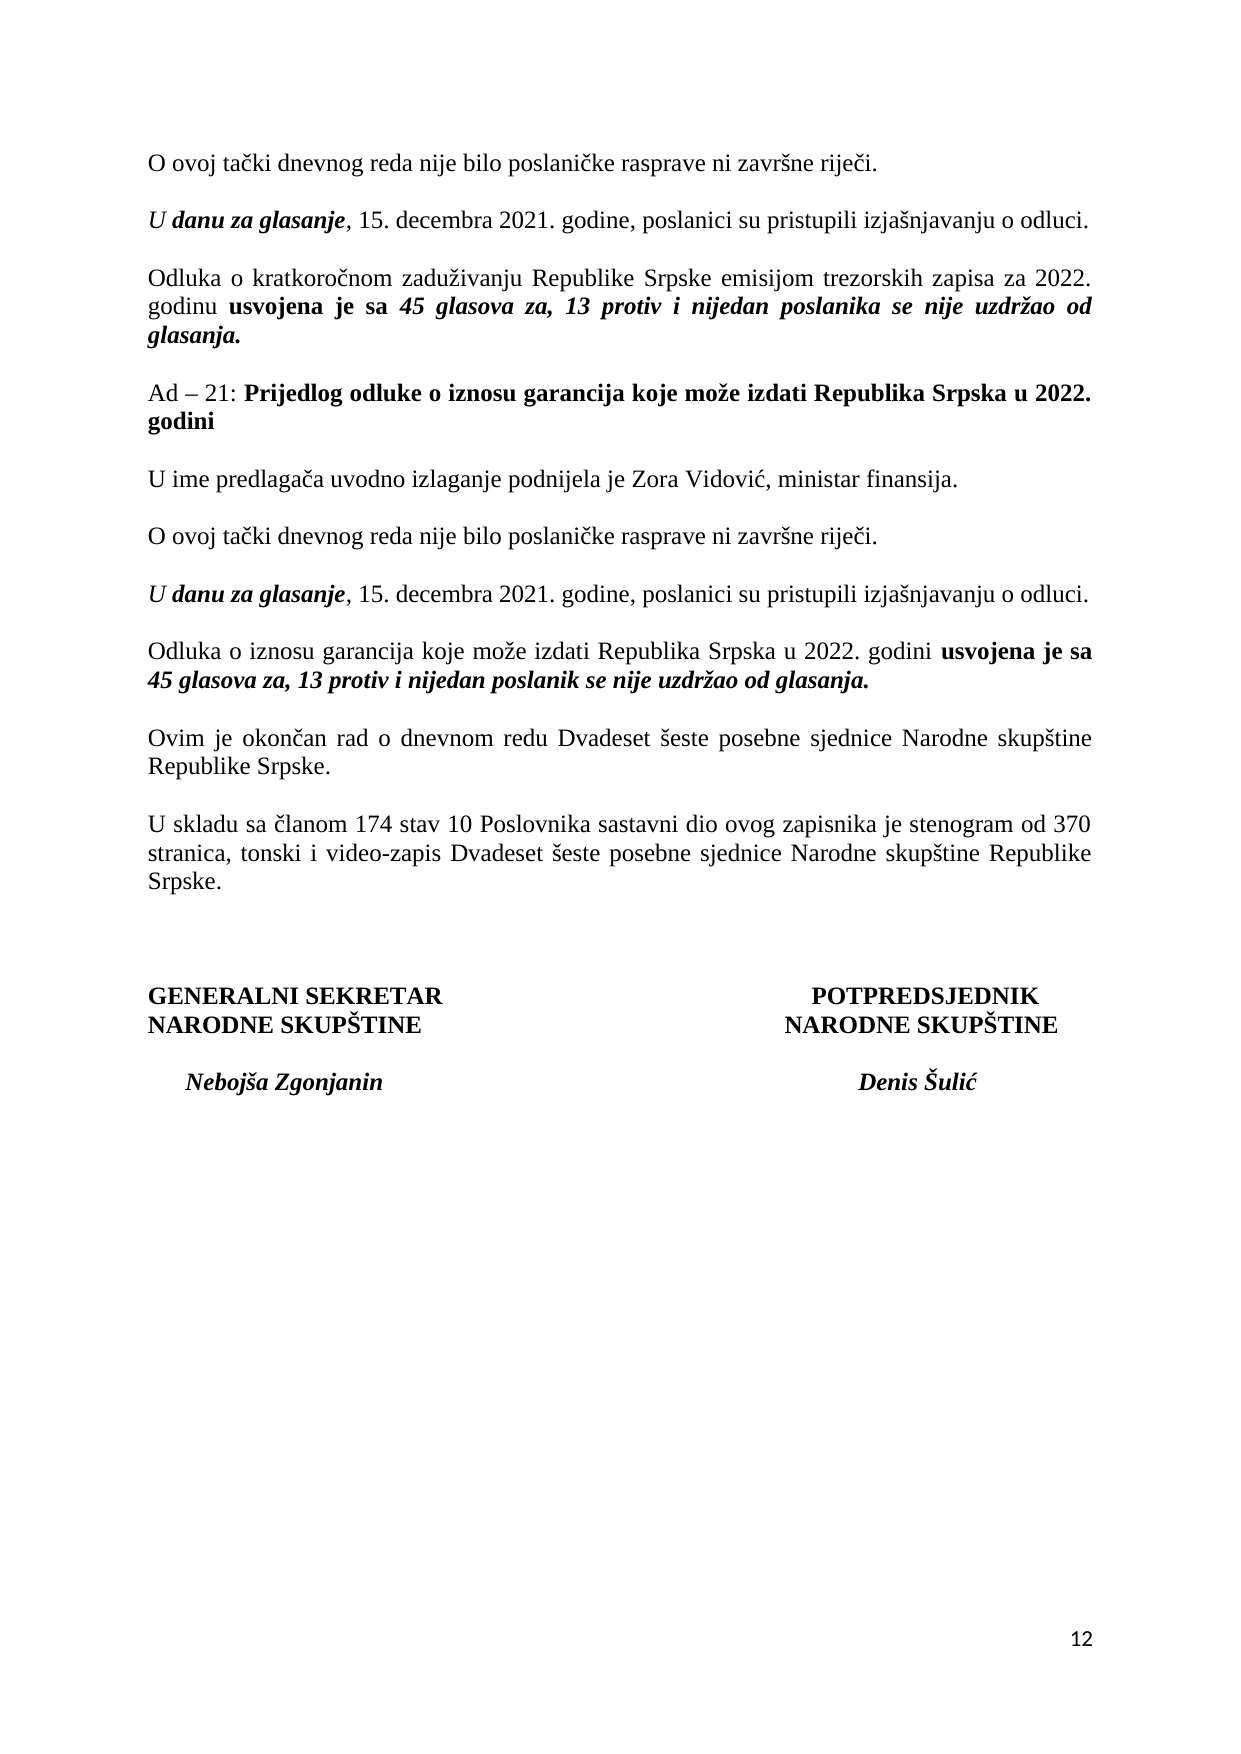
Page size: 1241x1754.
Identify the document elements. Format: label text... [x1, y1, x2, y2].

text O ovoj tački dnevnog reda nije bilo poslaničke rasprave ni završne riječi. [148, 148, 1093, 176]
text U skladu sa članom 174 stav 10 Poslovnika sastavni dio ovog zapisnika je stenogram od 370 stranica, tonski i video-zapis Dvadeset šeste posebne sjednice Narodne skupštine Republike Srpske. [148, 809, 1093, 895]
text NARODNE SKUPŠTINE NARODNE SKUPŠTINE [148, 1010, 1093, 1039]
text Nebojša Zgonjanin Denis Šulić [148, 1067, 1093, 1096]
text GENERALNI SEKRETAR POTPREDSJEDNIK [148, 981, 1093, 1010]
text Ovim je okončan rad o dnevnom redu Dvadeset šeste posebne sjednice Narodne skupštine Republike Srpske. [148, 723, 1093, 780]
text O ovoj tački dnevnog reda nije bilo poslaničke rasprave ni završne riječi. [148, 521, 1093, 550]
text U danu za glasanje, 15. decembra 2021. godine, poslanici su pristupili izjašnjavanju o odluci. [148, 579, 1093, 608]
text Ad – 21: Prijedlog odluke o iznosu garancija koje može izdati Republika Srpska u 2022. godini [148, 378, 1093, 435]
text U danu za glasanje, 15. decembra 2021. godine, poslanici su pristupili izjašnjavanju o odluci. [148, 205, 1093, 234]
text Odluka o iznosu garancija koje može izdati Republika Srpska u 2022. godini usvojena je sa 45 glasova za, 13 protiv i nijedan poslanik se nije uzdržao od glasanja. [148, 636, 1093, 694]
text U ime predlagača uvodno izlaganje podnijela je Zora Vidović, ministar finansija. [148, 464, 1093, 493]
text Odluka o kratkoročnom zaduživanju Republike Srpske emisijom trezorskih zapisa za 2022. godinu usvojena je sa 45 glasova za, 13 protiv i nijedan poslanika se nije uzdržao od glasanja. [148, 263, 1093, 349]
